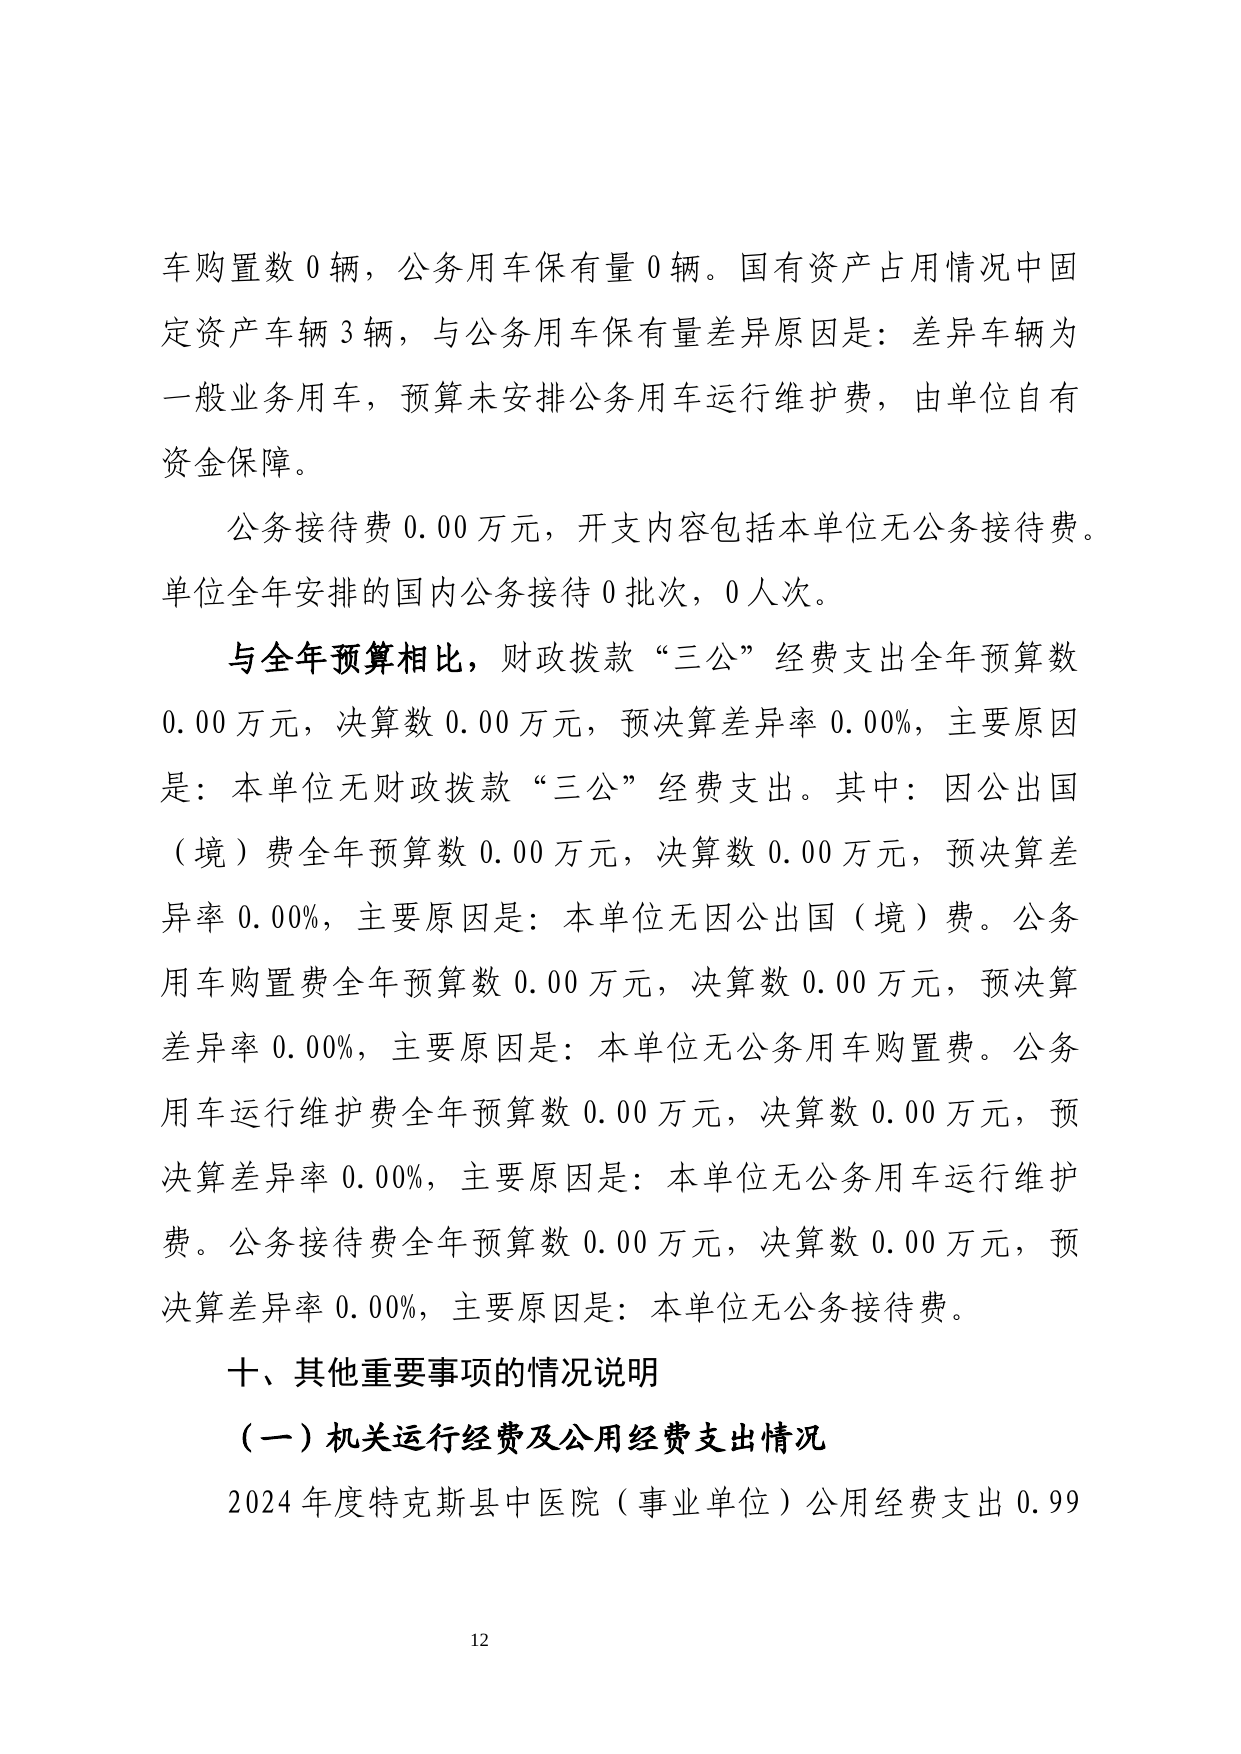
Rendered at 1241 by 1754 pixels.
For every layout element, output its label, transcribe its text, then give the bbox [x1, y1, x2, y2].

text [159, 233, 1081, 493]
text （一）机关运行经费及公用经费支出情况 [159, 1403, 1081, 1468]
text 公务接待费0.00万元，开支内容包括本单位无公务接待费。单位全年安排的国内公务接待0批次，0人次。 [159, 493, 1081, 623]
text 十、其他重要事项的情况说明 [159, 1338, 1081, 1403]
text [159, 1468, 1081, 1533]
text 与全年预算相比，财政拨款“三公”经费支出全年预算数0.00万元，决算数0.00万元，预决算差异率0.00%，主要原因是：本单位无财政拨款“三公”经费支出。其中：因公出国（境）费全年预算数0.00万元，决算数0.00万元，预决算差异率0.00%，主要原因是：本单位无因公出国（境）费。公务用车购置费全年预算数0.00万元，决算数0.00万元，预决算差异率0.00%，主要原因是：本单位无公务用车购置费。公务用车运行维护费全年预算数0.00万元，决算数0.00万元，预决算差异率0.00%，主要原因是：本单位无公务用车运行维护费。公务接待费全年预算数0.00万元，决算数0.00万元，预决算差异率0.00%，主要原因是：本单位无公务接待费。 [159, 623, 1081, 1338]
